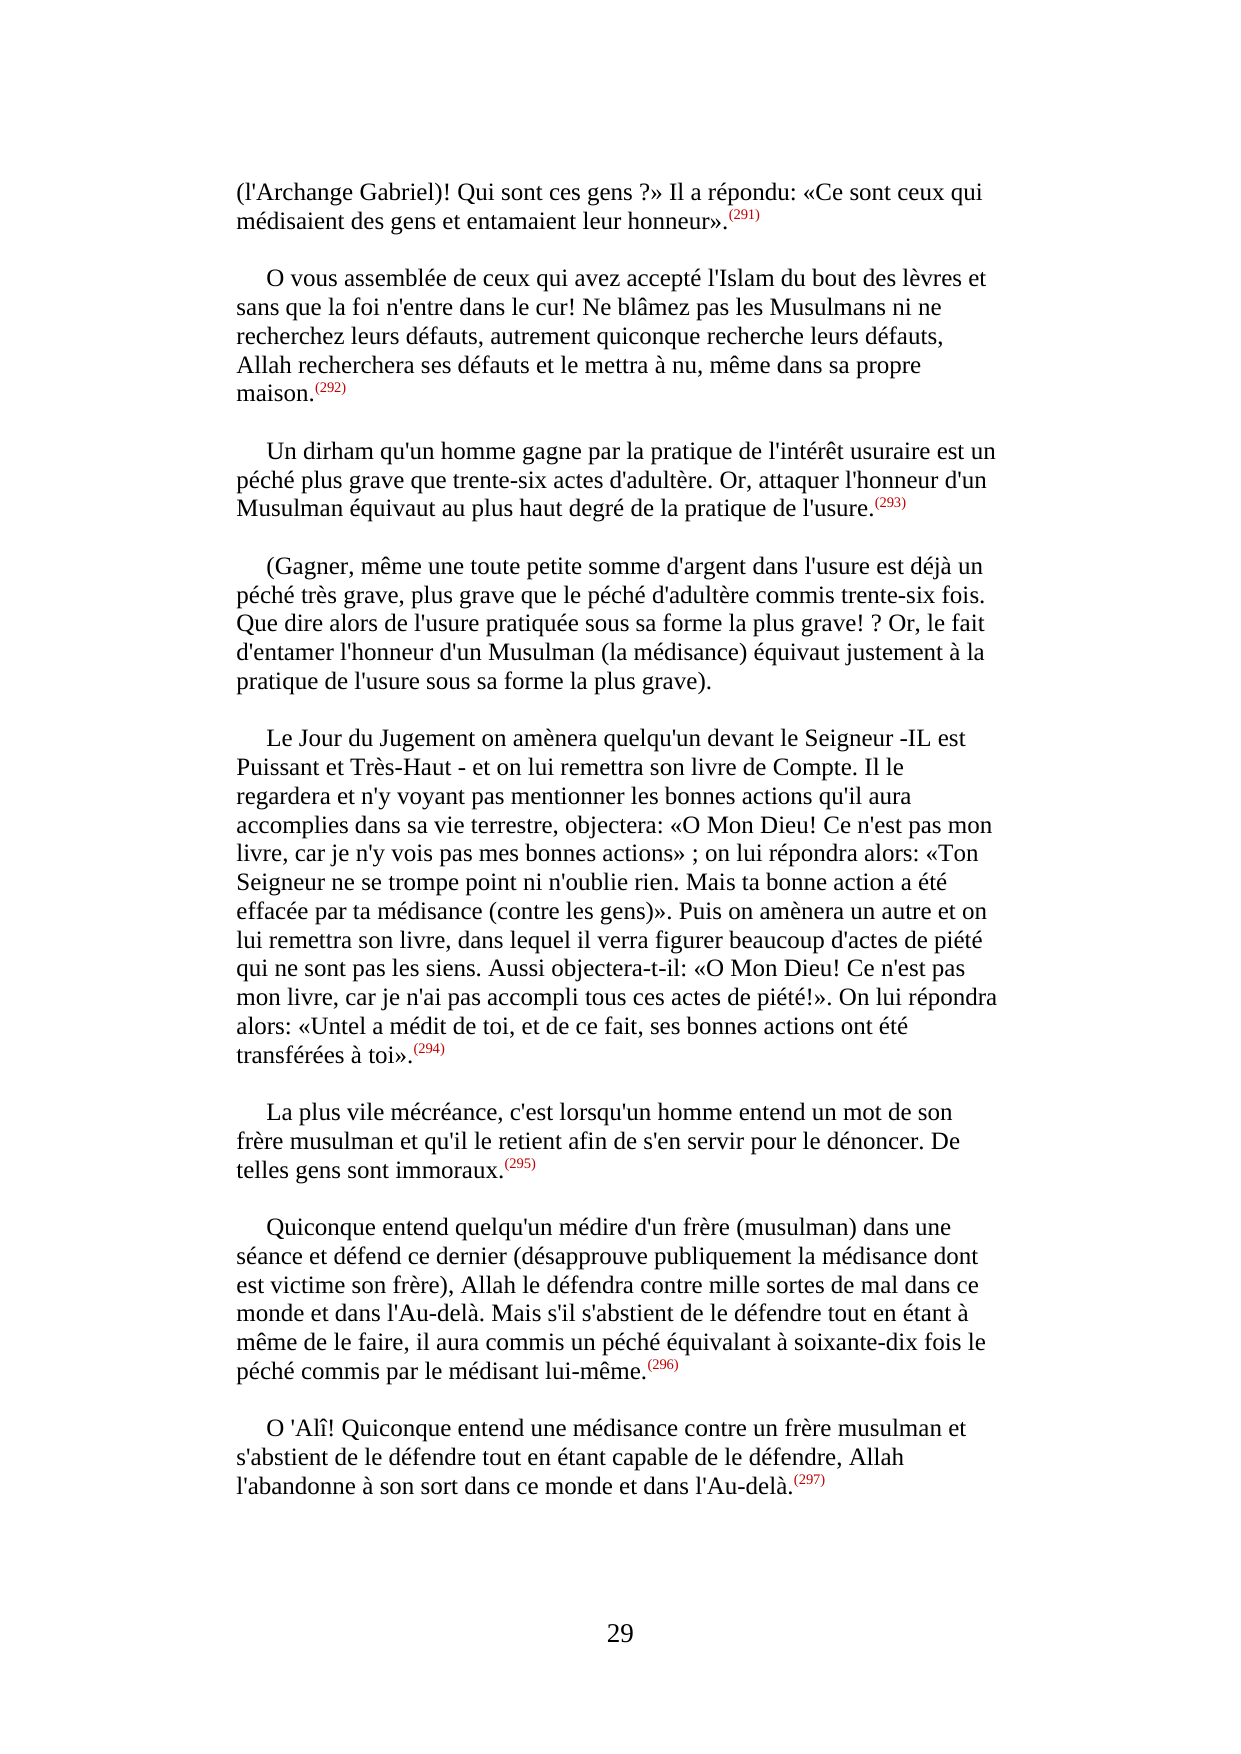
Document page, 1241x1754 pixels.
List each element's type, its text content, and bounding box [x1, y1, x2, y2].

text O vous assemblée de ceux qui avez accepté l'Islam du bout des lèvres et sans que la foi n'entre dans le cur! Ne blâmez pas les Musulmans ni ne recherchez leurs défauts, autrement quiconque recherche leurs défauts, Allah recherchera ses défauts et le mettra à nu, même dans sa propre maison.(292) [236, 263, 1004, 407]
text La plus vile mécréance, c'est lorsqu'un homme entend un mot de son frère musulman et qu'il le retient afin de s'en servir pour le dénoncer. De telles gens sont immoraux.(295) [236, 1097, 1004, 1183]
text Un dirham qu'un homme gagne par la pratique de l'intérêt usuraire est un péché plus grave que trente-six actes d'adultère. Or, attaquer l'honneur d'un Musulman équivaut au plus haut degré de la pratique de l'usure.(293) [236, 436, 1004, 522]
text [236, 177, 1004, 235]
text O 'Alî! Quiconque entend une médisance contre un frère musulman et s'abstient de le défendre tout en étant capable de le défendre, Allah l'abandonne à son sort dans ce monde et dans l'Au-delà.(297) [236, 1413, 1004, 1500]
text Le Jour du Jugement on amènera quelqu'un devant le Seigneur -IL est Puissant et Très-Haut - et on lui remettra son livre de Compte. Il le regardera et n'y voyant pas mentionner les bonnes actions qu'il aura accomplies dans sa vie terrestre, objectera: «O Mon Dieu! Ce n'est pas mon livre, car je n'y vois pas mes bonnes actions» ; on lui répondra alors: «Ton Seigneur ne se trompe point ni n'oublie rien. Mais ta bonne action a été effacée par ta médisance (contre les gens)». Puis on amènera un autre et on lui remettra son livre, dans lequel il verra figurer beaucoup d'actes de piété qui ne sont pas les siens. Aussi objectera-t-il: «O Mon Dieu! Ce n'est pas mon livre, car je n'ai pas accompli tous ces actes de piété!». On lui répondra alors: «Untel a médit de toi, et de ce fait, ses bonnes actions ont été transférées à toi».(294) [236, 723, 1004, 1068]
text Quiconque entend quelqu'un médire d'un frère (musulman) dans une séance et défend ce dernier (désapprouve publiquement la médisance dont est victime son frère), Allah le défendra contre mille sortes de mal dans ce monde et dans l'Au-delà. Mais s'il s'abstient de le défendre tout en étant à même de le faire, il aura commis un péché équivalant à soixante-dix fois le péché commis par le médisant lui-même.(296) [236, 1212, 1004, 1385]
text (Gagner, même une toute petite somme d'argent dans l'usure est déjà un péché très grave, plus grave que le péché d'adultère commis trente-six fois. Que dire alors de l'usure pratiquée sous sa forme la plus grave! ? Or, le fait d'entamer l'honneur d'un Musulman (la médisance) équivaut justement à la pratique de l'usure sous sa forme la plus grave). [236, 551, 1004, 695]
